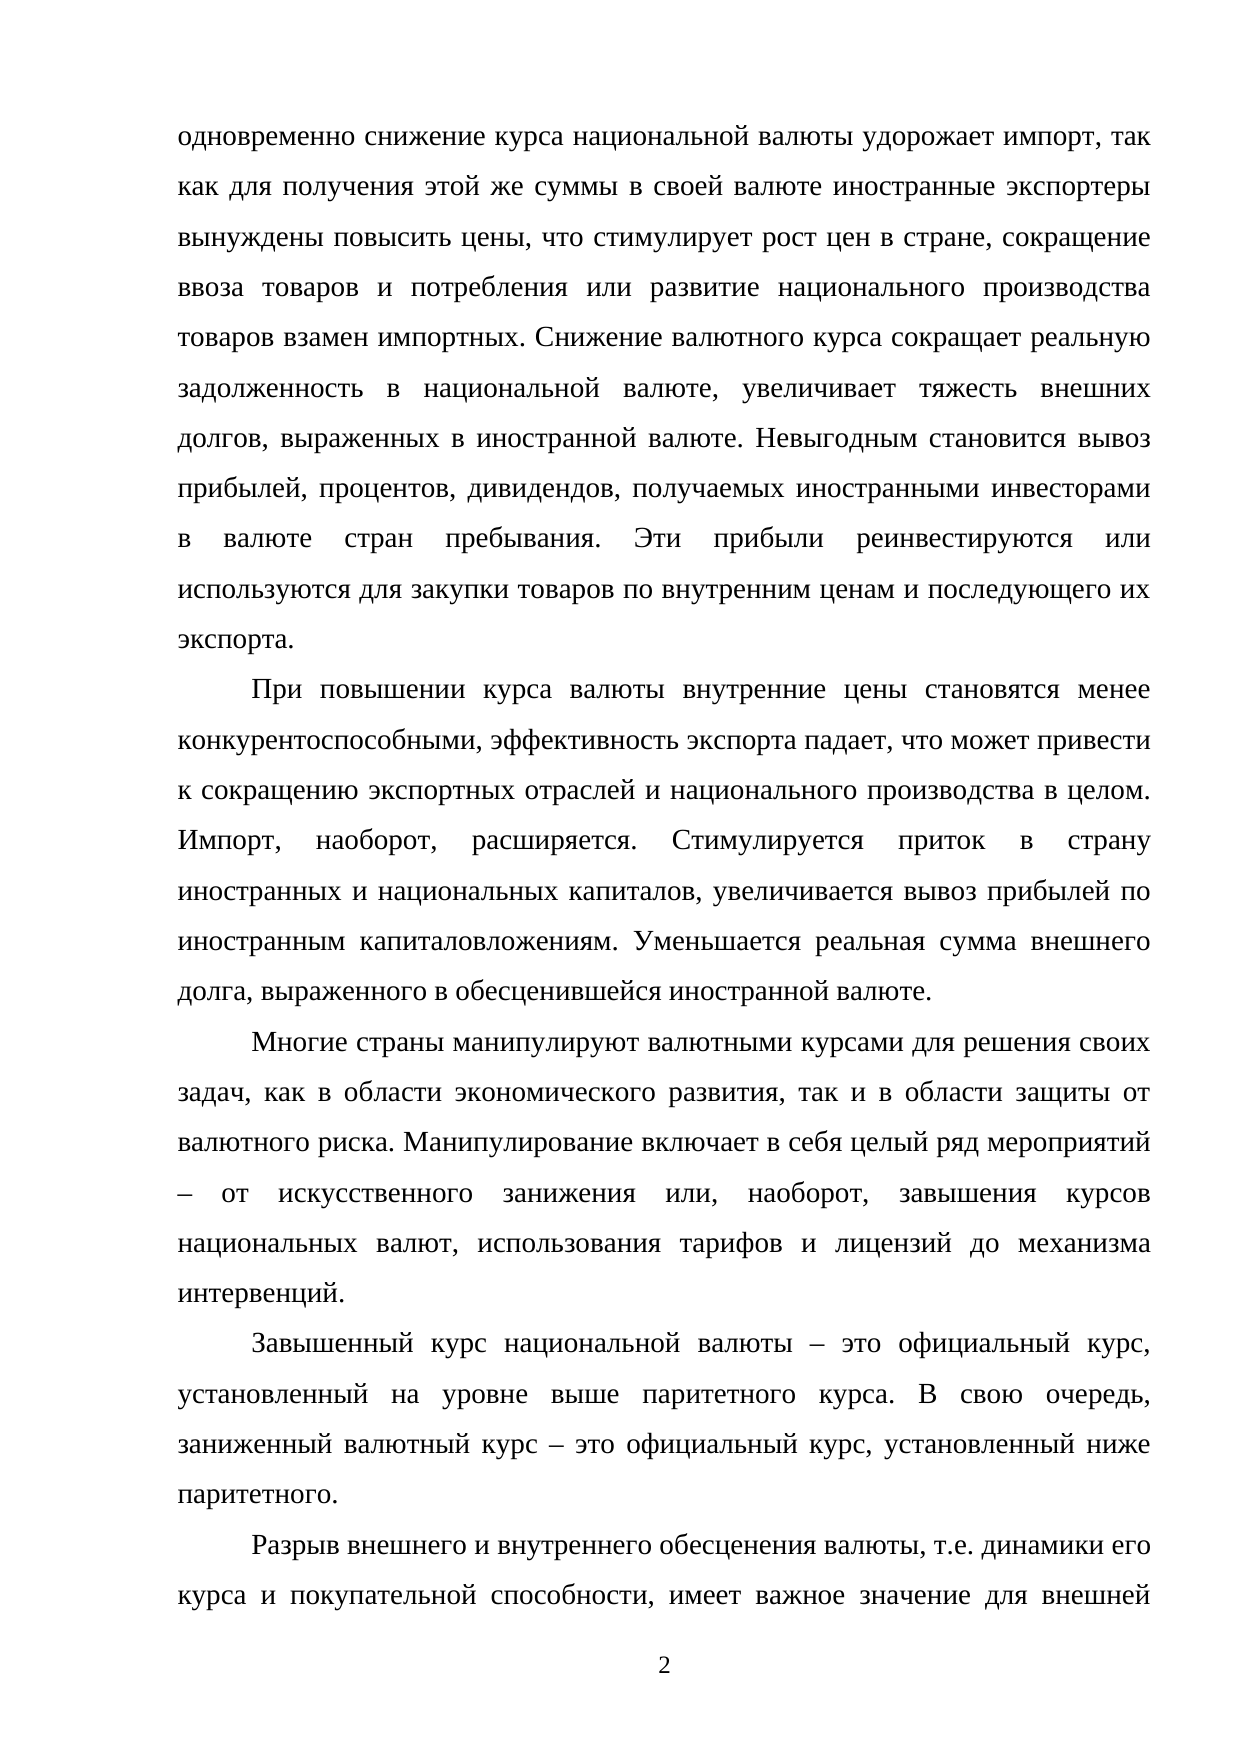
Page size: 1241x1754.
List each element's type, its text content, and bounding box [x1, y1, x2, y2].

text Многие страны манипулируют валютными курсами для решения своих задач, как в области экономического развития, так и в области защиты от валютного риска. Манипулирование включает в себя целый ряд мероприятий – от искусственного занижения или, наоборот, завышения курсов национальных валют, использования тарифов и лицензий до механизма интервенций. [177, 1024, 1152, 1309]
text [177, 118, 1152, 655]
text Завышенный курс национальной валюты – это официальный курс, установленный на уровне выше паритетного курса. В свою очередь, заниженный валютный курс – это официальный курс, установленный ниже паритетного. [177, 1326, 1152, 1510]
text При повышении курса валюты внутренние цены становятся менее конкурентоспособными, эффективность экспорта падает, что может привести к сокращению экспортных отраслей и национального производства в целом. Импорт, наоборот, расширяется. Стимулируется приток в страну иностранных и национальных капиталов, увеличивается вывоз прибылей по иностранным капиталовложениям. Уменьшается реальная сумма внешнего долга, выраженного в обесценившейся иностранной валюте. [177, 672, 1152, 1007]
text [177, 1527, 1152, 1611]
